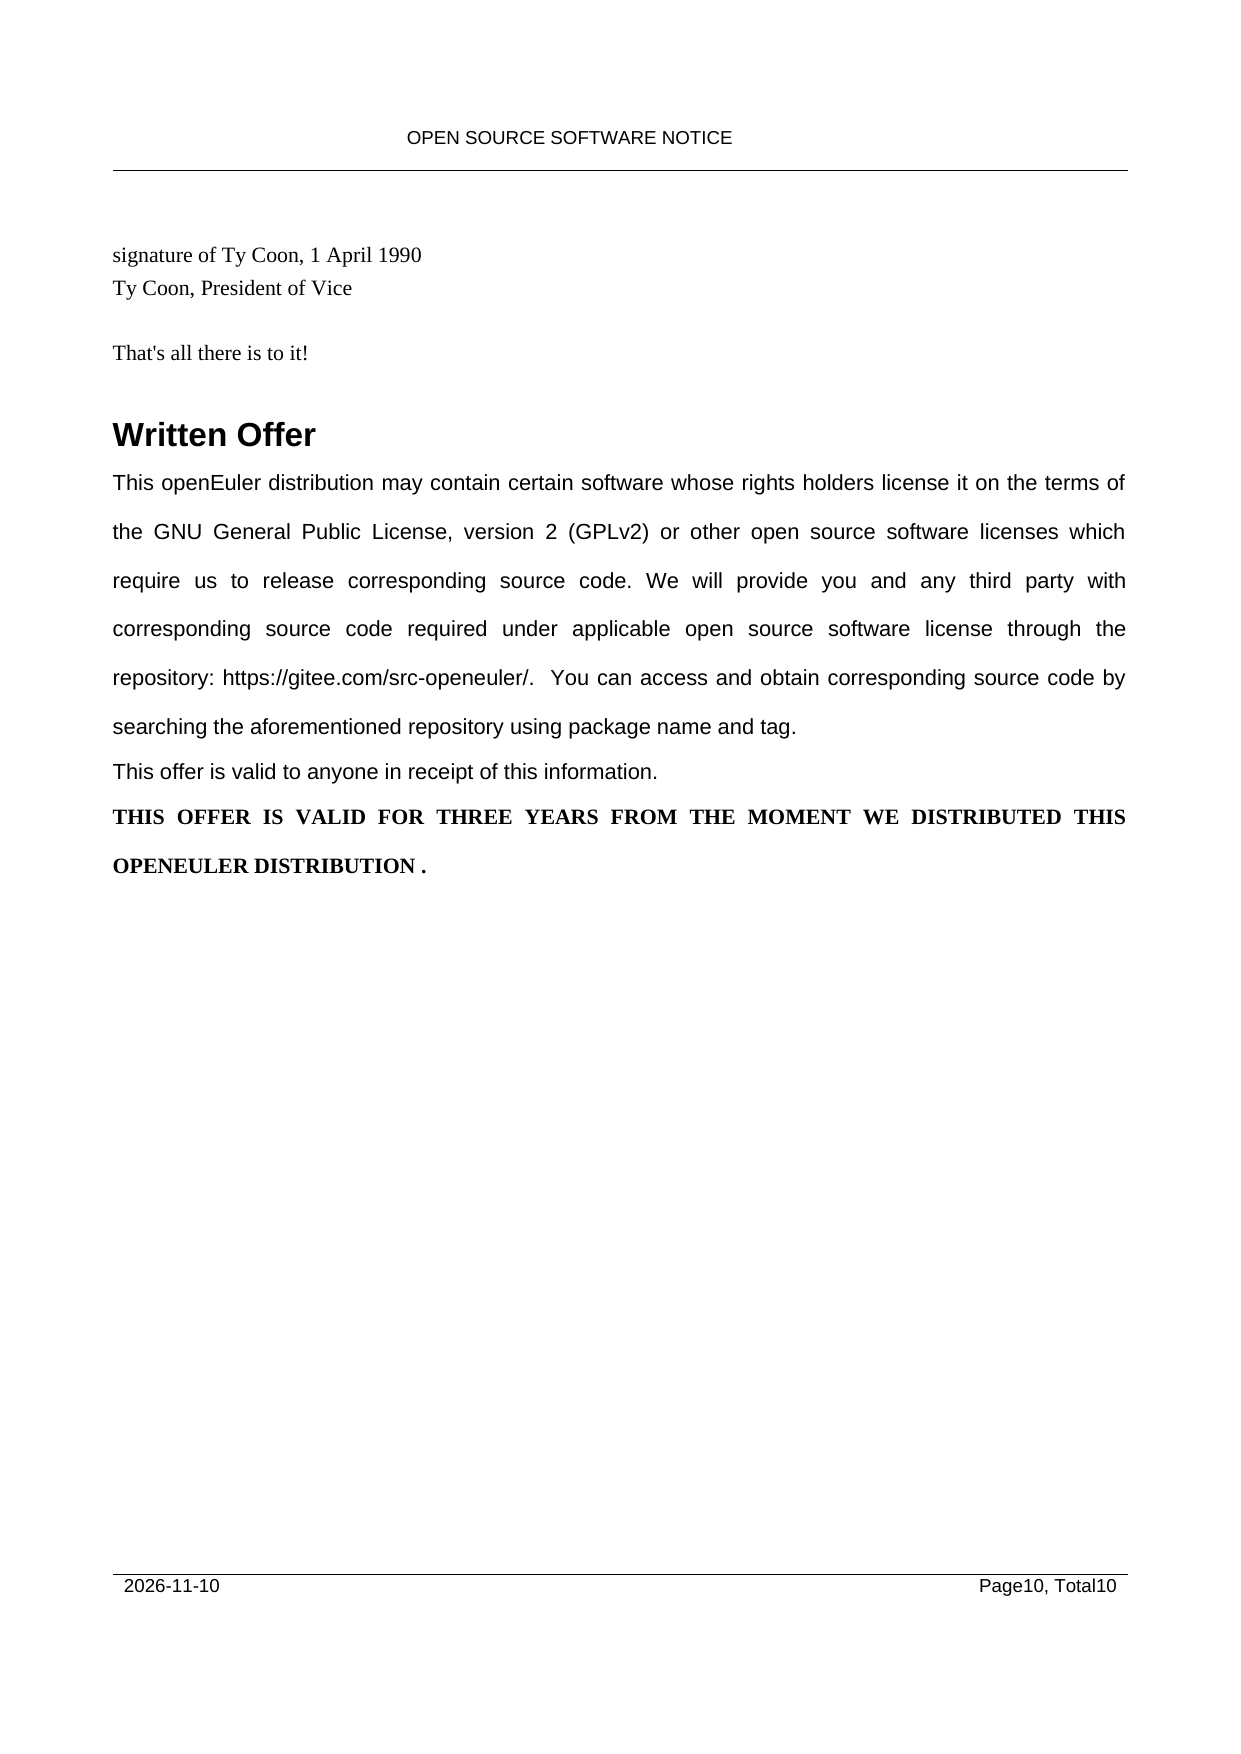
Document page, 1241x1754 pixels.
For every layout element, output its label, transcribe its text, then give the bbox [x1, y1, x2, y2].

text This offer is valid to anyone in receipt of this information. [112, 755, 1128, 788]
text Ty Coon, President of Vice [112, 271, 1128, 304]
text This openEuler distribution may contain certain software whose rights holders license it on the terms of the GNU General Public License, version 2 (GPLv2) or other open source software licenses which require us to release corresponding source code. We will provide you and any third party with corresponding source code required under applicable open source software license through the repository: https://gitee.com/src-openeuler/. You can access and obtain corresponding source code by searching the aforementioned repository using package name and tag. [112, 466, 1128, 743]
text Written Offer [112, 401, 1128, 466]
text THIS OFFER IS VALID FOR THREE YEARS FROM THE MOMENT WE DISTRIBUTED THIS OPENEULER DISTRIBUTION . [112, 800, 1128, 882]
text That's all there is to it! [112, 336, 1128, 401]
text signature of Ty Coon, 1 April 1990 [112, 239, 1128, 271]
